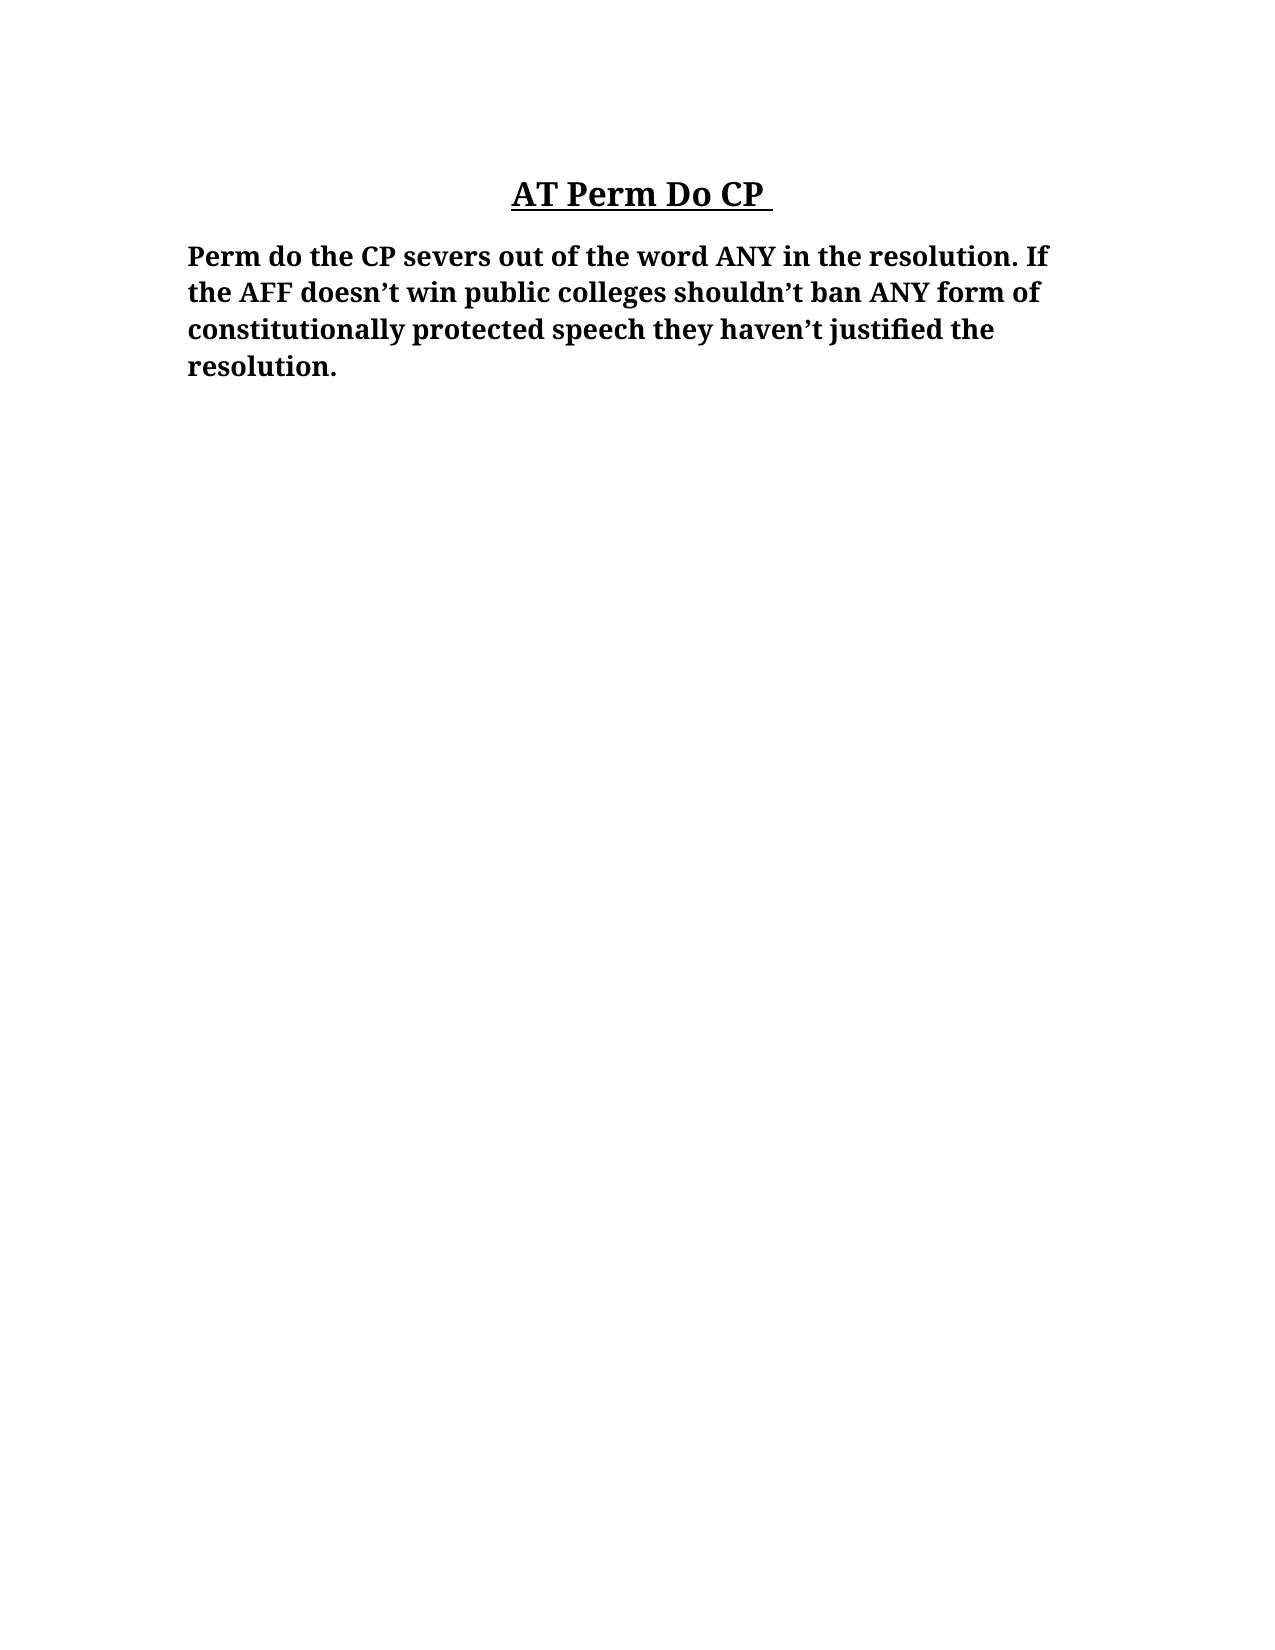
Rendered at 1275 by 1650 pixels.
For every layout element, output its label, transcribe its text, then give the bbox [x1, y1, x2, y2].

subtitle AT Perm Do CP [187, 171, 1087, 216]
subtitle Perm do the CP severs out of the word ANY in the resolution. If the AFF doesn’t win public colleges shouldn’t ban ANY form of constitutionally protected speech they haven’t justified the resolution. [187, 237, 1087, 384]
